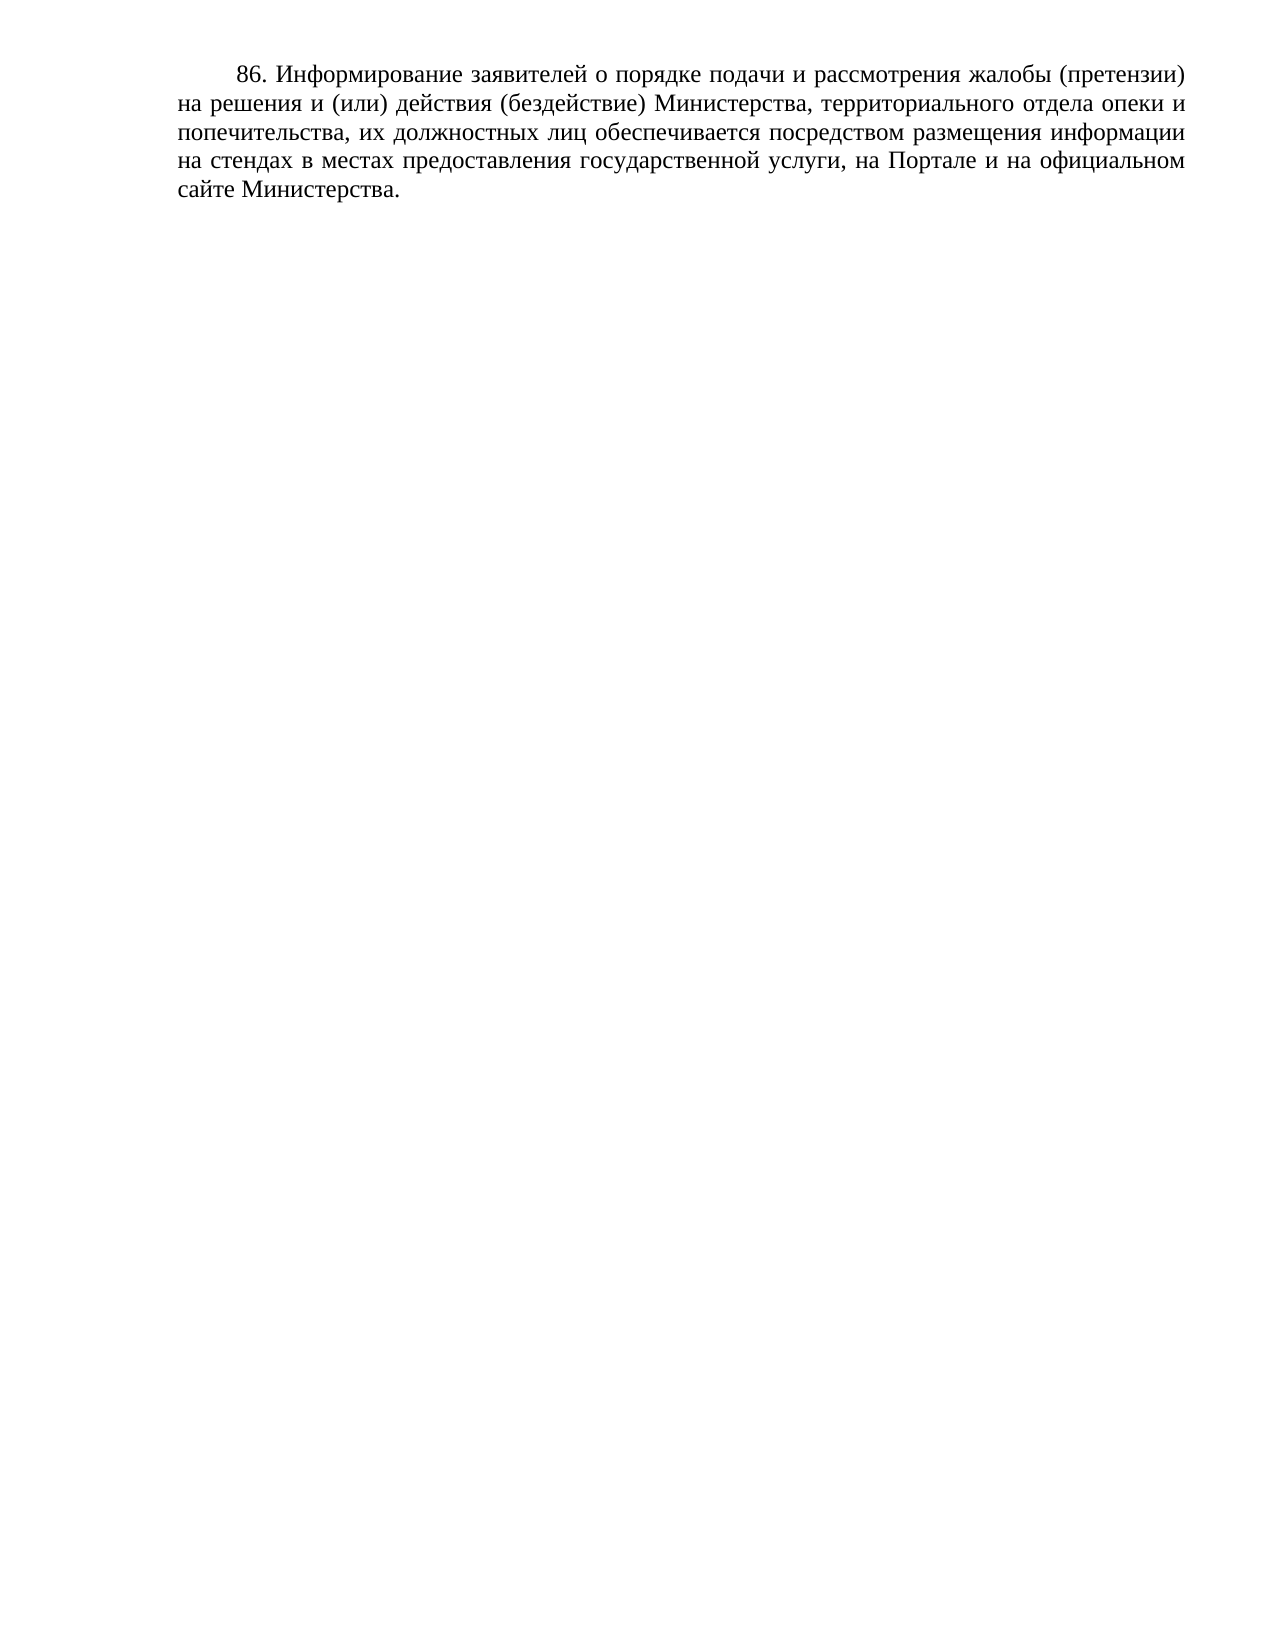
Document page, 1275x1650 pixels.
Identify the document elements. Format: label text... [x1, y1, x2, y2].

text 86. Информирование заявителей о порядке подачи и рассмотрения жалобы (претензии) на решения и (или) действия (бездействие) Министерства, территориального отдела опеки и попечительства, их должностных лиц обеспечивается посредством размещения информации на стендах в местах предоставления государственной услуги, на Портале и на официальном сайте Министерства. [177, 59, 1186, 203]
